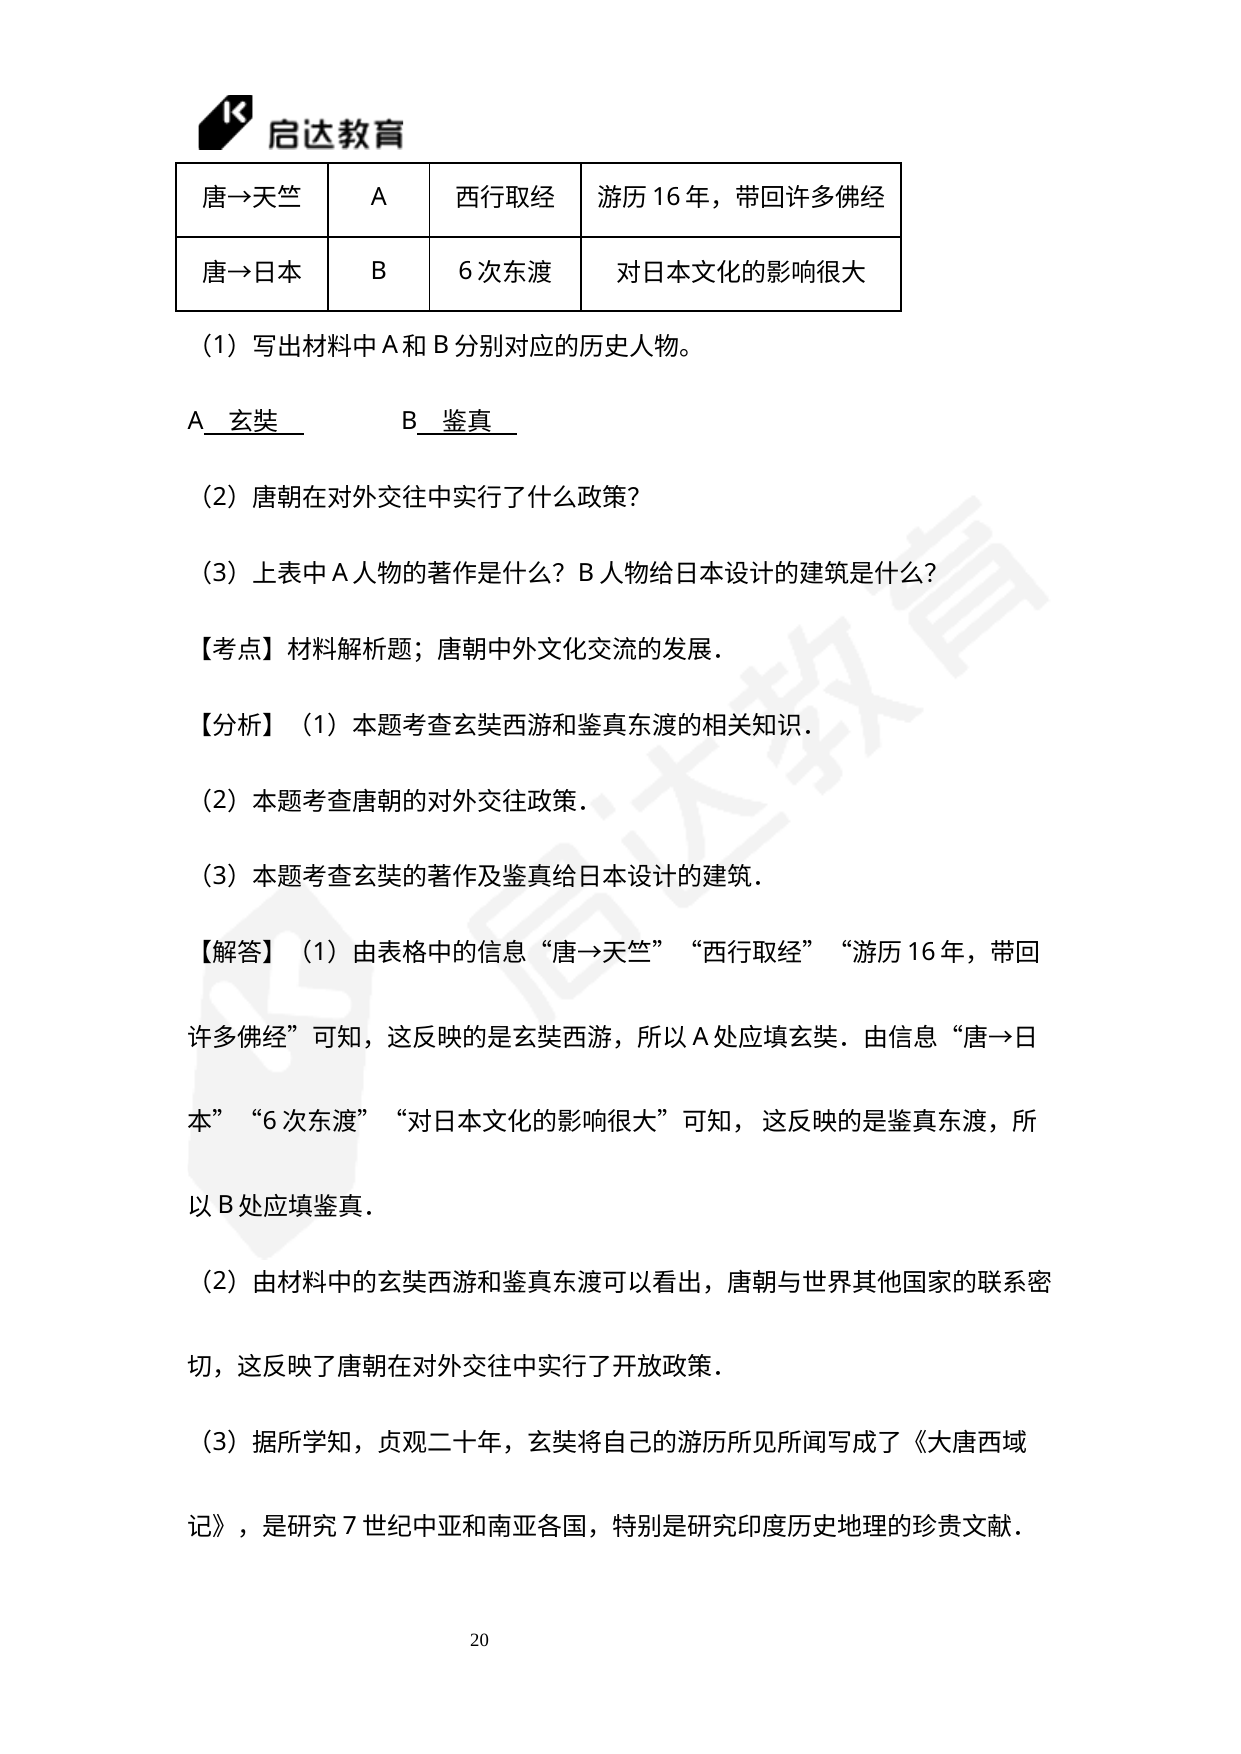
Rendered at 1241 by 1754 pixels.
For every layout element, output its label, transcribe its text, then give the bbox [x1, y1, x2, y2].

text 【考点】材料解析题；唐朝中外文化交流的发展． [187, 615, 1053, 680]
table_cell 6次东渡 [430, 238, 580, 310]
table_cell 唐→日本 [177, 238, 327, 310]
text （3）上表中A人物的著作是什么？B人物给日本设计的建筑是什么？ [187, 539, 1053, 604]
table_cell 游历16年，带回许多佛经 [582, 164, 900, 236]
table_cell A [329, 164, 429, 236]
text 【分析】（1）本题考查玄奘西游和鉴真东渡的相关知识． [187, 691, 1053, 756]
text A 玄奘 B 鉴真 [187, 387, 1053, 452]
picture [198, 95, 404, 150]
text （3）本题考查玄奘的著作及鉴真给日本设计的建筑． [187, 842, 1053, 907]
text 【解答】（1）由表格中的信息“唐→天竺”“西行取经”“游历16年，带回许多佛经”可知，这反映的是玄奘西游，所以A处应填玄奘．由信息“唐→日本”“6次东渡”“对日本文化的影响很大”可知， 这反映的是鉴真东渡，所以B处应填鉴真． [187, 918, 1053, 1237]
table_cell B [329, 238, 429, 310]
text （1）写出材料中A和B分别对应的历史人物。 [187, 312, 1053, 377]
table_cell 西行取经 [430, 164, 580, 236]
text （2）本题考查唐朝的对外交往政策． [187, 767, 1053, 832]
text （2）由材料中的玄奘西游和鉴真东渡可以看出，唐朝与世界其他国家的联系密切，这反映了唐朝在对外交往中实行了开放政策． [187, 1248, 1053, 1397]
table_cell 对日本文化的影响很大 [582, 238, 900, 310]
table_cell 唐→天竺 [177, 164, 327, 236]
text （2）唐朝在对外交往中实行了什么政策？ [187, 463, 1053, 528]
